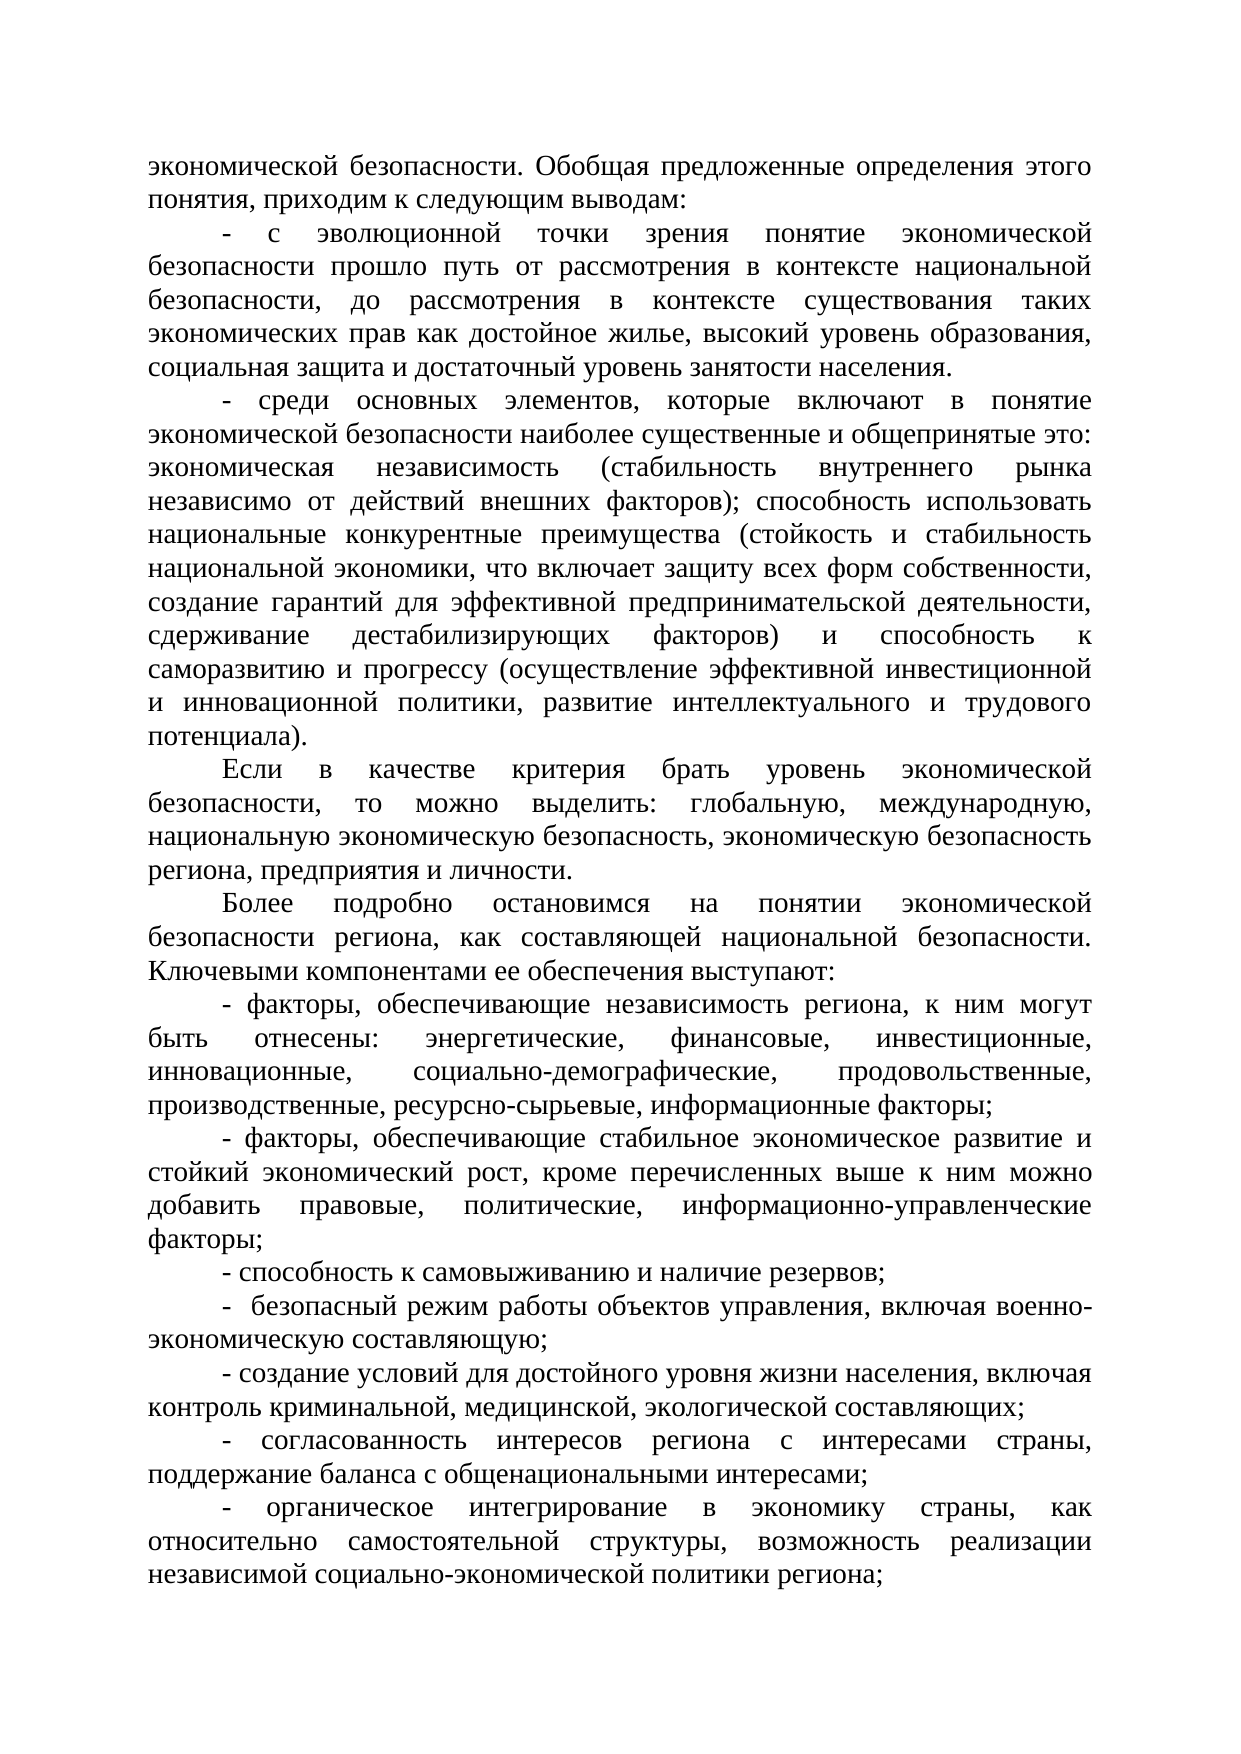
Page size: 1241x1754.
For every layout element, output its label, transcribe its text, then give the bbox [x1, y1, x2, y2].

text - безопасный режим работы объектов управления, включая военно-экономическую составляющую; [148, 1288, 1092, 1355]
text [148, 148, 1092, 215]
text - среди основных элементов, которые включают в понятие экономической безопасности наиболее существенные и общепринятые это: экономическая независимость (стабильность внутреннего рынка независимо от действий внешних факторов); способность использовать национальные конкурентные преимущества (стойкость и стабильность национальной экономики, что включает защиту всех форм собственности, создание гарантий для эффективной предпринимательской деятельности, сдерживание дестабилизирующих факторов) и способность к саморазвитию и прогрессу (осуществление эффективной инвестиционной и инновационной политики, развитие интеллектуального и трудового потенциала). [148, 382, 1092, 751]
text - факторы, обеспечивающие независимость региона, к ним могут быть отнесены: энергетические, финансовые, инвестиционные, инновационные, социально-демографические, продовольственные, производственные, ресурсно-сырьевые, информационные факторы; [148, 986, 1092, 1120]
text Если в качестве критерия брать уровень экономической безопасности, то можно выделить: глобальную, международную, национальную экономическую безопасность, экономическую безопасность региона, предприятия и личности. [148, 751, 1092, 886]
text - способность к самовыживанию и наличие резервов; [148, 1254, 1092, 1288]
text Более подробно остановимся на понятии экономической безопасности региона, как составляющей национальной безопасности. Ключевыми компонентами ее обеспечения выступают: [148, 886, 1092, 986]
text - согласованность интересов региона с интересами страны, поддержание баланса с общенациональными интересами; [148, 1422, 1092, 1489]
text - факторы, обеспечивающие стабильное экономическое развитие и стойкий экономический рост, кроме перечисленных выше к ним можно добавить правовые, политические, информационно-управленческие факторы; [148, 1120, 1092, 1254]
text - органическое интегрирование в экономику страны, как относительно самостоятельной структуры, возможность реализации независимой социально-экономической политики региона; [148, 1489, 1092, 1590]
text - создание условий для достойного уровня жизни населения, включая контроль криминальной, медицинской, экологической составляющих; [148, 1355, 1092, 1422]
text - с эволюционной точки зрения понятие экономической безопасности прошло путь от рассмотрения в контексте национальной безопасности, до рассмотрения в контексте существования таких экономических прав как достойное жилье, высокий уровень образования, социальная защита и достаточный уровень занятости населения. [148, 215, 1092, 382]
